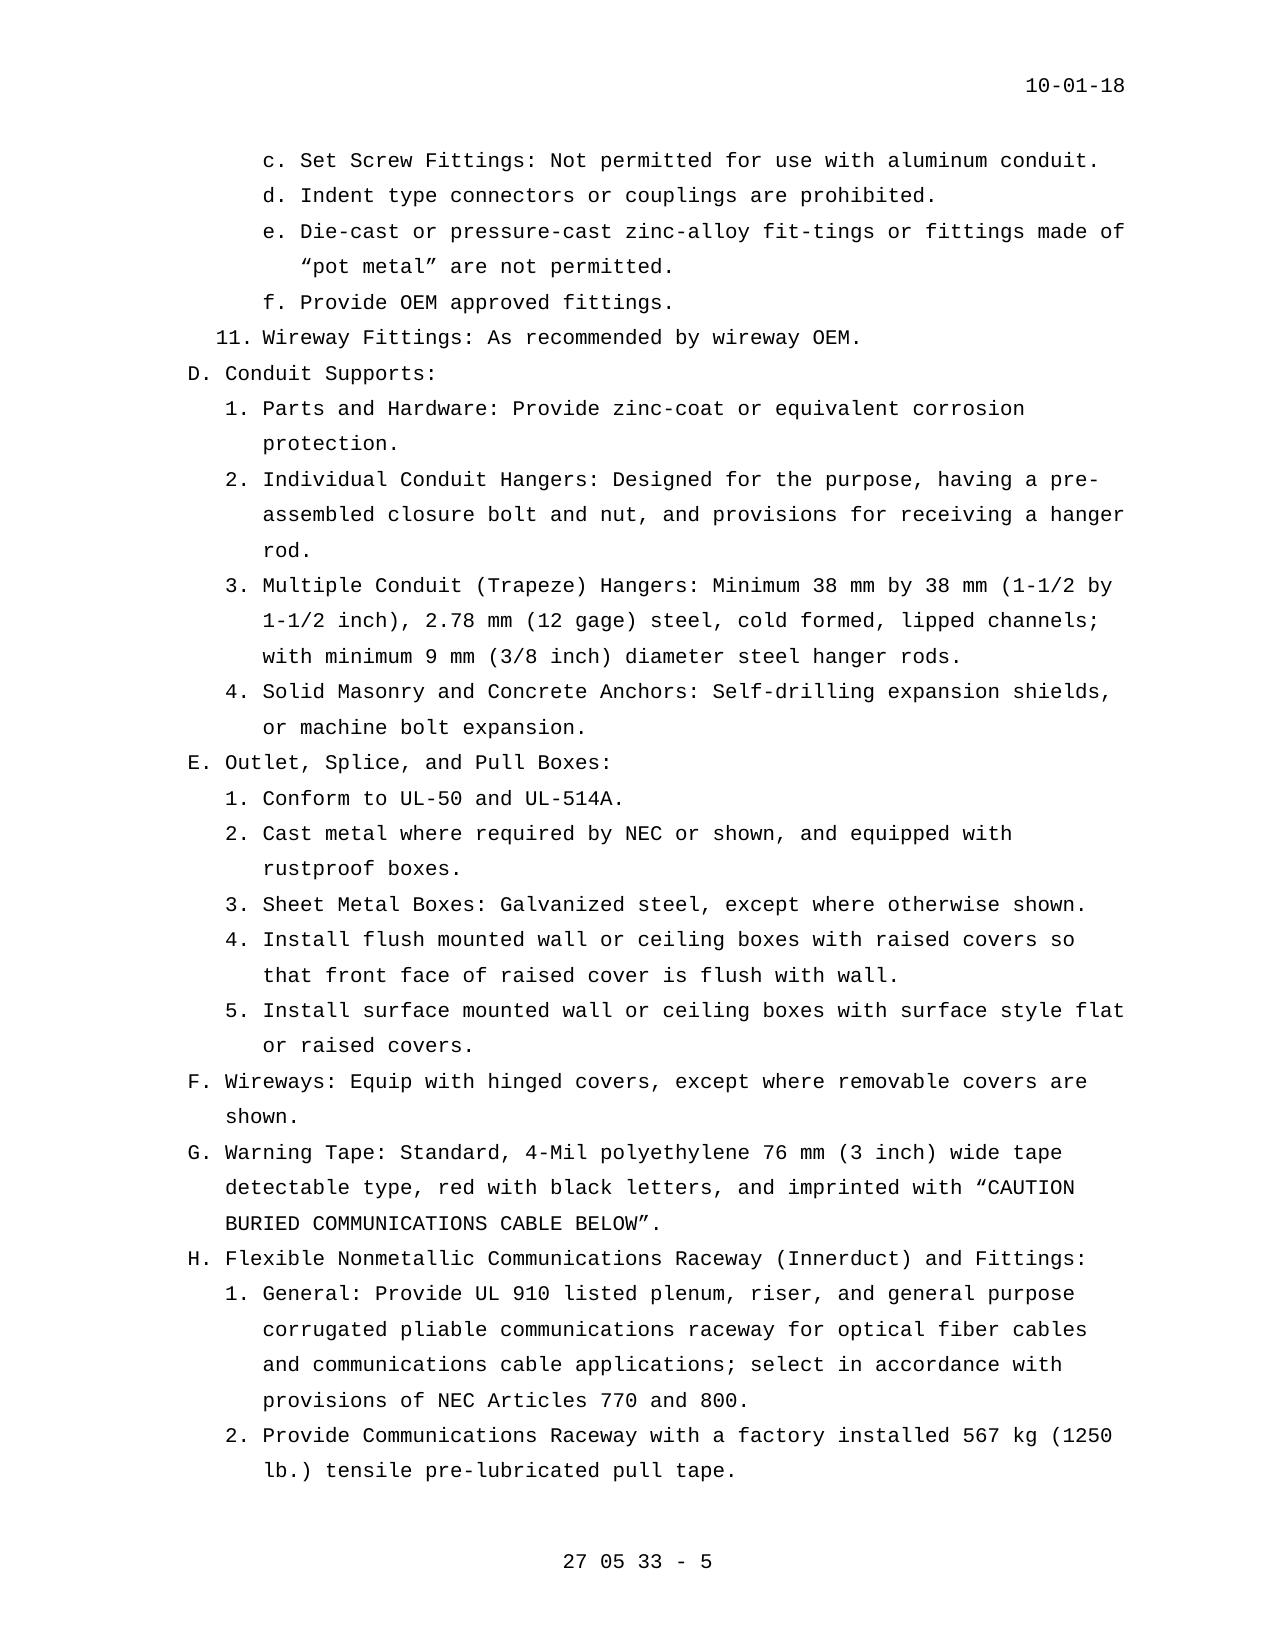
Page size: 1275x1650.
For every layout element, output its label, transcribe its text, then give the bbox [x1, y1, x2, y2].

text Individual Conduit Hangers: Designed for the purpose, having a pre-assembled closure bolt and nut, and provisions for receiving a hanger rod. [225, 469, 1125, 563]
text Set Screw Fittings: Not permitted for use with aluminum conduit. [262, 150, 1125, 174]
text Sheet Metal Boxes: Galvanized steel, except where otherwise shown. [225, 894, 1125, 917]
text Outlet, Splice, and Pull Boxes: [187, 752, 1125, 776]
text Solid Masonry and Concrete Anchors: Self-drilling expansion shields, or machine bolt expansion. [225, 681, 1125, 740]
text Flexible Nonmetallic Communications Raceway (Innerduct) and Fittings: [187, 1248, 1125, 1272]
text Install flush mounted wall or ceiling boxes with raised covers so that front face of raised cover is flush with wall. [225, 929, 1125, 988]
text Indent type connectors or couplings are prohibited. [262, 185, 1125, 209]
text Install surface mounted wall or ceiling boxes with surface style flat or raised covers. [225, 1000, 1125, 1059]
text Warning Tape: Standard, 4-Mil polyethylene 76 mm (3 inch) wide tape detectable type, red with black letters, and imprinted with “CAUTION BURIED COMMUNICATIONS CABLE BELOW”. [187, 1142, 1125, 1236]
text Conform to UL-50 and UL-514A. [225, 787, 1125, 811]
text Multiple Conduit (Trapeze) Hangers: Minimum 38 mm by 38 mm (1-1/2 by 1-1/2 inch), 2.78 mm (12 gage) steel, cold formed, lipped channels; with minimum 9 mm (3/8 inch) diameter steel hanger rods. [225, 575, 1125, 669]
text General: Provide UL 910 listed plenum, riser, and general purpose corrugated pliable communications raceway for optical fiber cables and communications cable applications; select in accordance with provisions of NEC Articles 770 and 800. [225, 1283, 1125, 1413]
text Die-cast or pressure-cast zinc-alloy fit-tings or fittings made of “pot metal” are not permitted. [262, 221, 1125, 280]
text Cast metal where required by NEC or shown, and equipped with rustproof boxes. [225, 823, 1125, 882]
text Wireways: Equip with hinged covers, except where removable covers are shown. [187, 1071, 1125, 1130]
text Wireway Fittings: As recommended by wireway OEM. [216, 327, 1125, 351]
text Provide OEM approved fittings. [262, 292, 1125, 315]
text Provide Communications Raceway with a factory installed 567 kg (1250 lb.) tensile pre-lubricated pull tape. [225, 1425, 1125, 1484]
text Conduit Supports: [187, 362, 1125, 386]
text Parts and Hardware: Provide zinc-coat or equivalent corrosion protection. [225, 398, 1125, 457]
